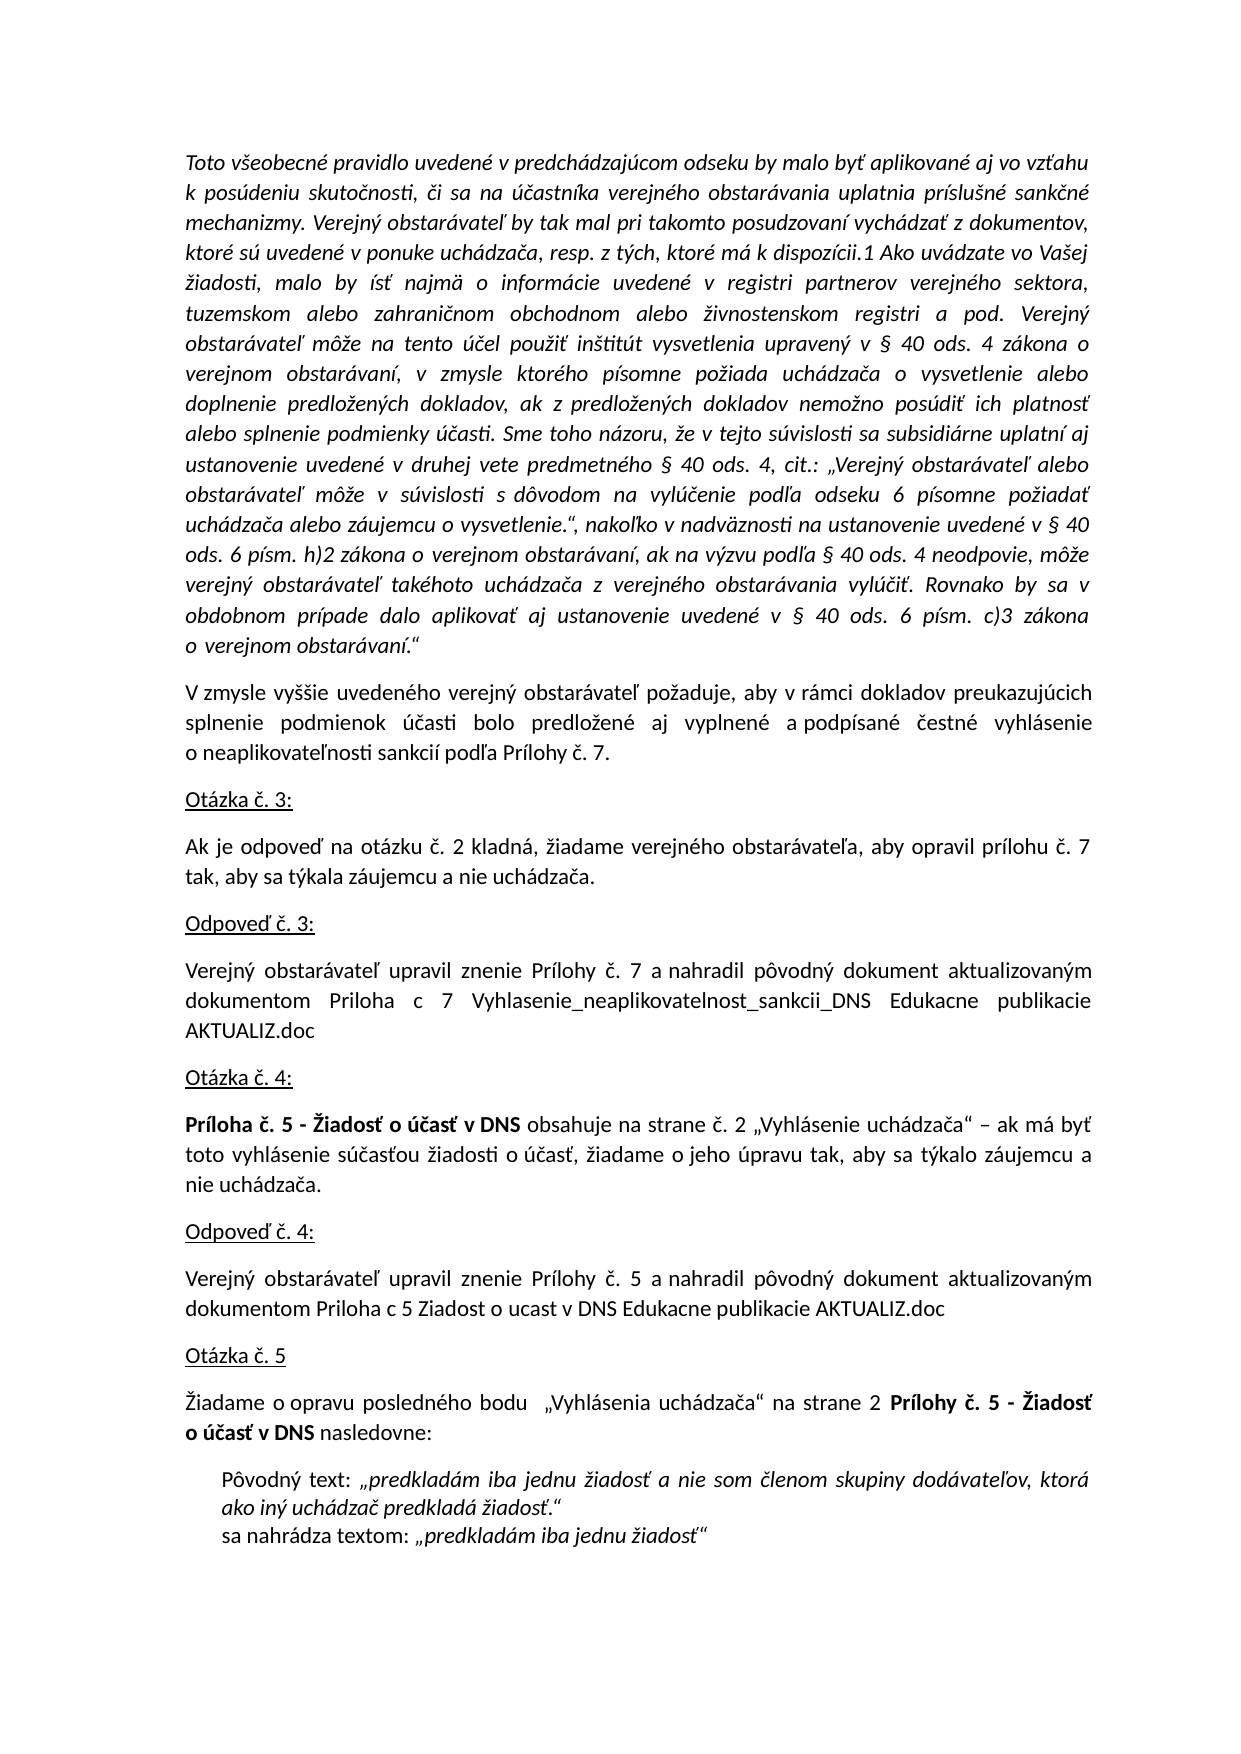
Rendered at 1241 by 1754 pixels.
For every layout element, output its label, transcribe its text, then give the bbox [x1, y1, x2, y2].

text Verejný obstarávateľ upravil znenie Prílohy č. 5 a nahradil pôvodný dokument aktualizovaným dokumentom Priloha c 5 Ziadost o ucast v DNS Edukacne publikacie AKTUALIZ.doc [185, 1264, 1093, 1322]
text Pôvodný text: „predkladám iba jednu žiadosť a nie som členom skupiny dodávateľov, ktorá ako iný uchádzač predkladá žiadosť.“ [221, 1465, 1093, 1521]
text Otázka č. 5 [185, 1341, 1093, 1369]
text Verejný obstarávateľ upravil znenie Prílohy č. 7 a nahradil pôvodný dokument aktualizovaným dokumentom Priloha c 7 Vyhlasenie_neaplikovatelnost_sankcii_DNS Edukacne publikacie AKTUALIZ.doc [185, 956, 1093, 1044]
text Otázka č. 4: [185, 1063, 1093, 1091]
text Žiadame o opravu posledného bodu „Vyhlásenia uchádzača“ na strane 2 Prílohy č. 5 - Žiadosť o účasť v DNS nasledovne: [185, 1388, 1093, 1446]
text Ak je odpoveď na otázku č. 2 kladná, žiadame verejného obstarávateľa, aby opravil prílohu č. 7 tak, aby sa týkala záujemcu a nie uchádzača. [185, 832, 1093, 890]
text Toto všeobecné pravidlo uvedené v predchádzajúcom odseku by malo byť aplikované aj vo vzťahu k posúdeniu skutočnosti, či sa na účastníka verejného obstarávania uplatnia príslušné sankčné mechanizmy. Verejný obstarávateľ by tak mal pri takomto posudzovaní vychádzať z dokumentov, ktoré sú uvedené v ponuke uchádzača, resp. z tých, ktoré má k dispozícii.1 Ako uvádzate vo Vašej žiadosti, malo by ísť najmä o informácie uvedené v registri partnerov verejného sektora, tuzemskom alebo zahraničnom obchodnom alebo živnostenskom registri a pod. Verejný obstarávateľ môže na tento účel použiť inštitút vysvetlenia upravený v § 40 ods. 4 zákona o verejnom obstarávaní, v zmysle ktorého písomne požiada uchádzača o vysvetlenie alebo doplnenie predložených dokladov, ak z predložených dokladov nemožno posúdiť ich platnosť alebo splnenie podmienky účasti. Sme toho názoru, že v tejto súvislosti sa subsidiárne uplatní aj ustanovenie uvedené v druhej vete predmetného § 40 ods. 4, cit.: „Verejný obstarávateľ alebo obstarávateľ môže v súvislosti s dôvodom na vylúčenie podľa odseku 6 písomne požiadať uchádzača alebo záujemcu o vysvetlenie.“, nakoľko v nadväznosti na ustanovenie uvedené v § 40 ods. 6 písm. h)2 zákona o verejnom obstarávaní, ak na výzvu podľa § 40 ods. 4 neodpovie, môže verejný obstarávateľ takéhoto uchádzača z verejného obstarávania vylúčiť. Rovnako by sa v obdobnom prípade dalo aplikovať aj ustanovenie uvedené v § 40 ods. 6 písm. c)3 zákona o verejnom obstarávaní.“ [185, 148, 1093, 659]
text sa nahrádza textom: „predkladám iba jednu žiadosť“ [221, 1521, 1093, 1549]
text Otázka č. 3: [185, 785, 1093, 813]
text Odpoveď č. 3: [185, 909, 1093, 937]
text V zmysle vyššie uvedeného verejný obstarávateľ požaduje, aby v rámci dokladov preukazujúcich splnenie podmienok účasti bolo predložené aj vyplnené a podpísané čestné vyhlásenie o neaplikovateľnosti sankcií podľa Prílohy č. 7. [185, 678, 1093, 766]
text Príloha č. 5 - Žiadosť o účasť v DNS obsahuje na strane č. 2 „Vyhlásenie uchádzača“ – ak má byť toto vyhlásenie súčasťou žiadosti o účasť, žiadame o jeho úpravu tak, aby sa týkalo záujemcu a nie uchádzača. [185, 1110, 1093, 1198]
text Odpoveď č. 4: [185, 1217, 1093, 1245]
